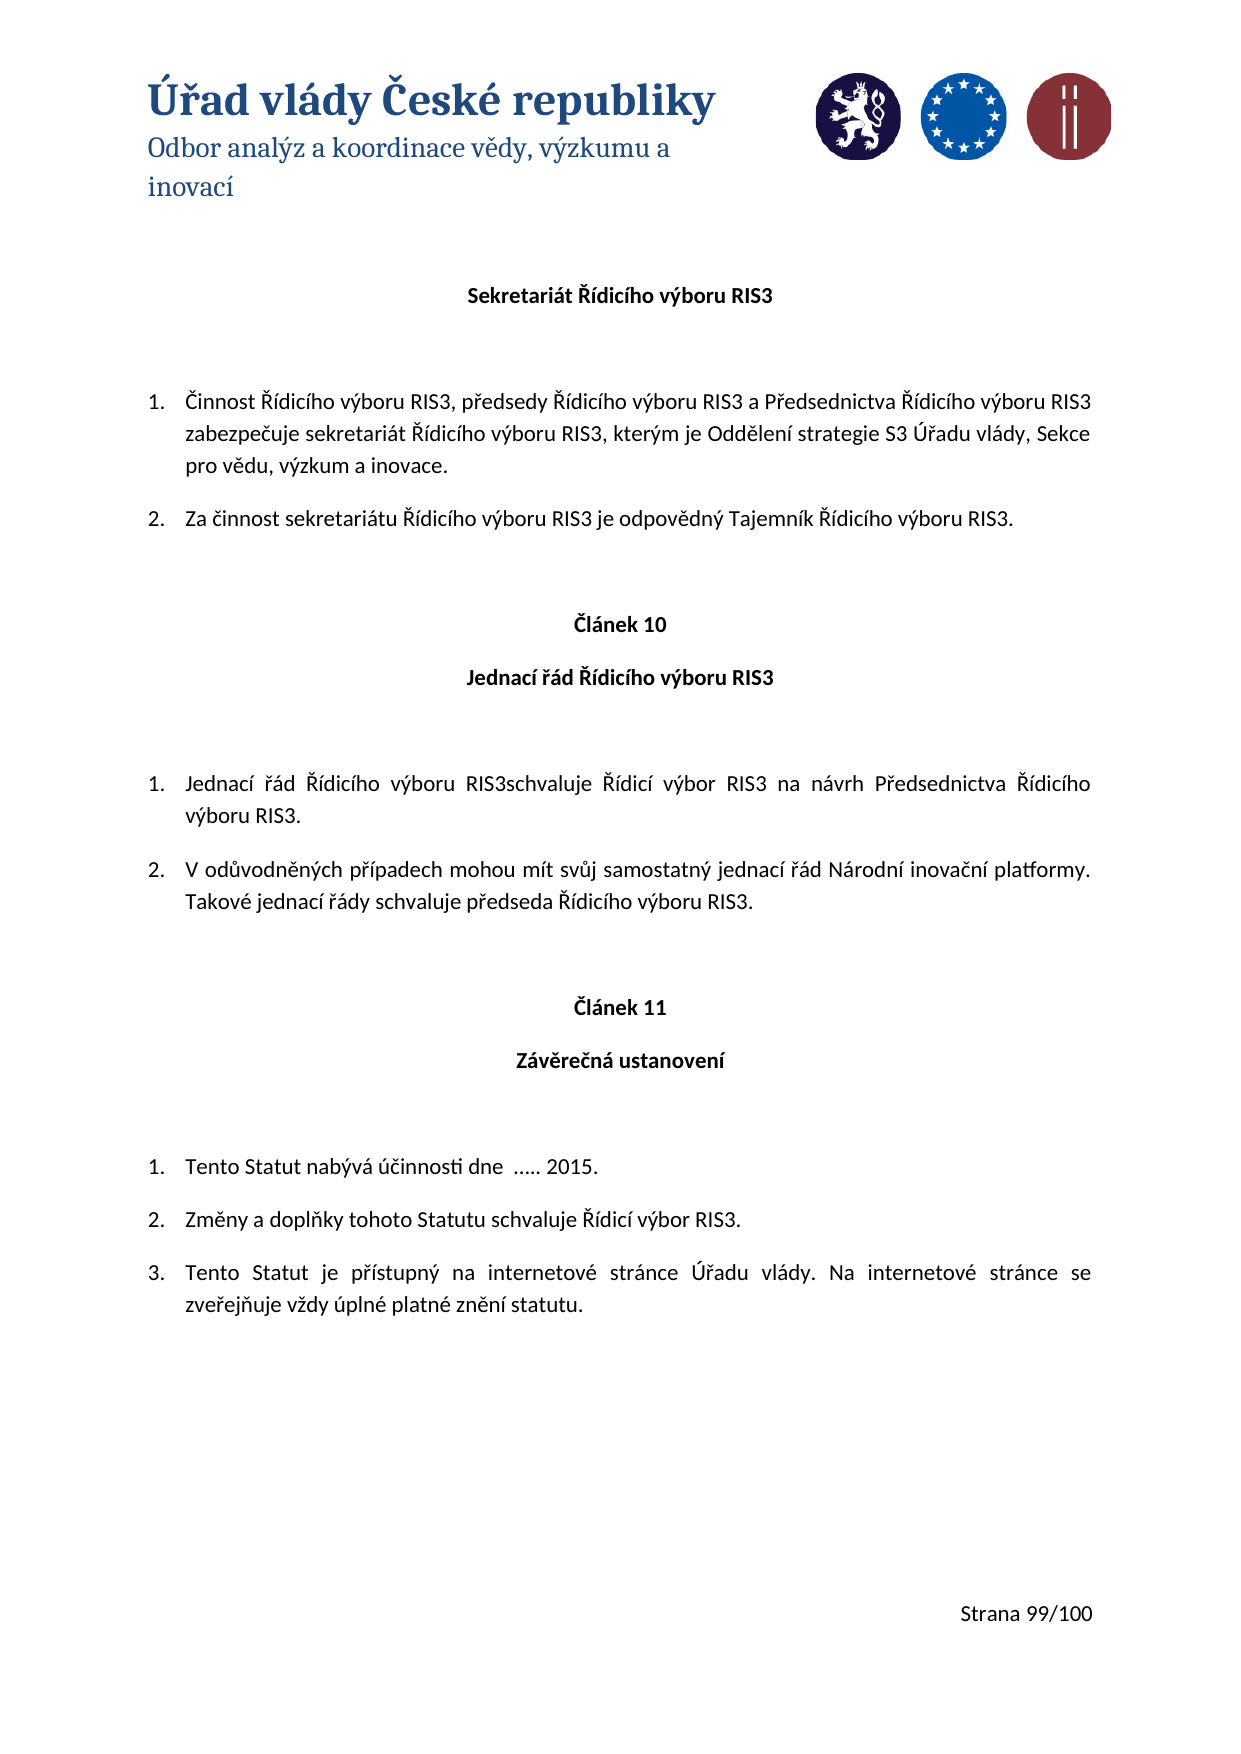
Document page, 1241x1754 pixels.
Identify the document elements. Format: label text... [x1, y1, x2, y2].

text Závěrečná ustanovení [148, 1046, 1093, 1074]
list Změny a doplňky tohoto Statutu schvaluje Řídicí výbor RIS3. [148, 1205, 1093, 1233]
text Článek 10 [148, 610, 1093, 638]
list V odůvodněných případech mohou mít svůj samostatný jednací řád Národní inovační platformy. Takové jednací řády schvaluje předseda Řídicího výboru RIS3. [148, 855, 1093, 915]
list Tento Statut je přístupný na internetové stránce Úřadu vlády. Na internetové stránce se zveřejňuje vždy úplné platné znění statutu. [148, 1258, 1093, 1318]
list Za činnost sekretariátu Řídicího výboru RIS3 je odpovědný Tajemník Řídicího výboru RIS3. [148, 504, 1093, 532]
text Sekretariát Řídicího výboru RIS3 [148, 281, 1093, 309]
list Činnost Řídicího výboru RIS3, předsedy Řídicího výboru RIS3 a Předsednictva Řídicího výboru RIS3 zabezpečuje sekretariát Řídicího výboru RIS3, kterým je Oddělení strategie S3 Úřadu vlády, Sekce pro vědu, výzkum a inovace. [148, 387, 1093, 479]
picture [815, 73, 1112, 160]
text Jednací řád Řídicího výboru RIS3 [148, 663, 1093, 691]
list Tento Statut nabývá účinnosti dne ….. 2015. [148, 1152, 1093, 1180]
text Článek 11 [148, 993, 1093, 1021]
list Jednací řád Řídicího výboru RIS3schvaluje Řídicí výbor RIS3 na návrh Předsednictva Řídicího výboru RIS3. [148, 769, 1093, 830]
